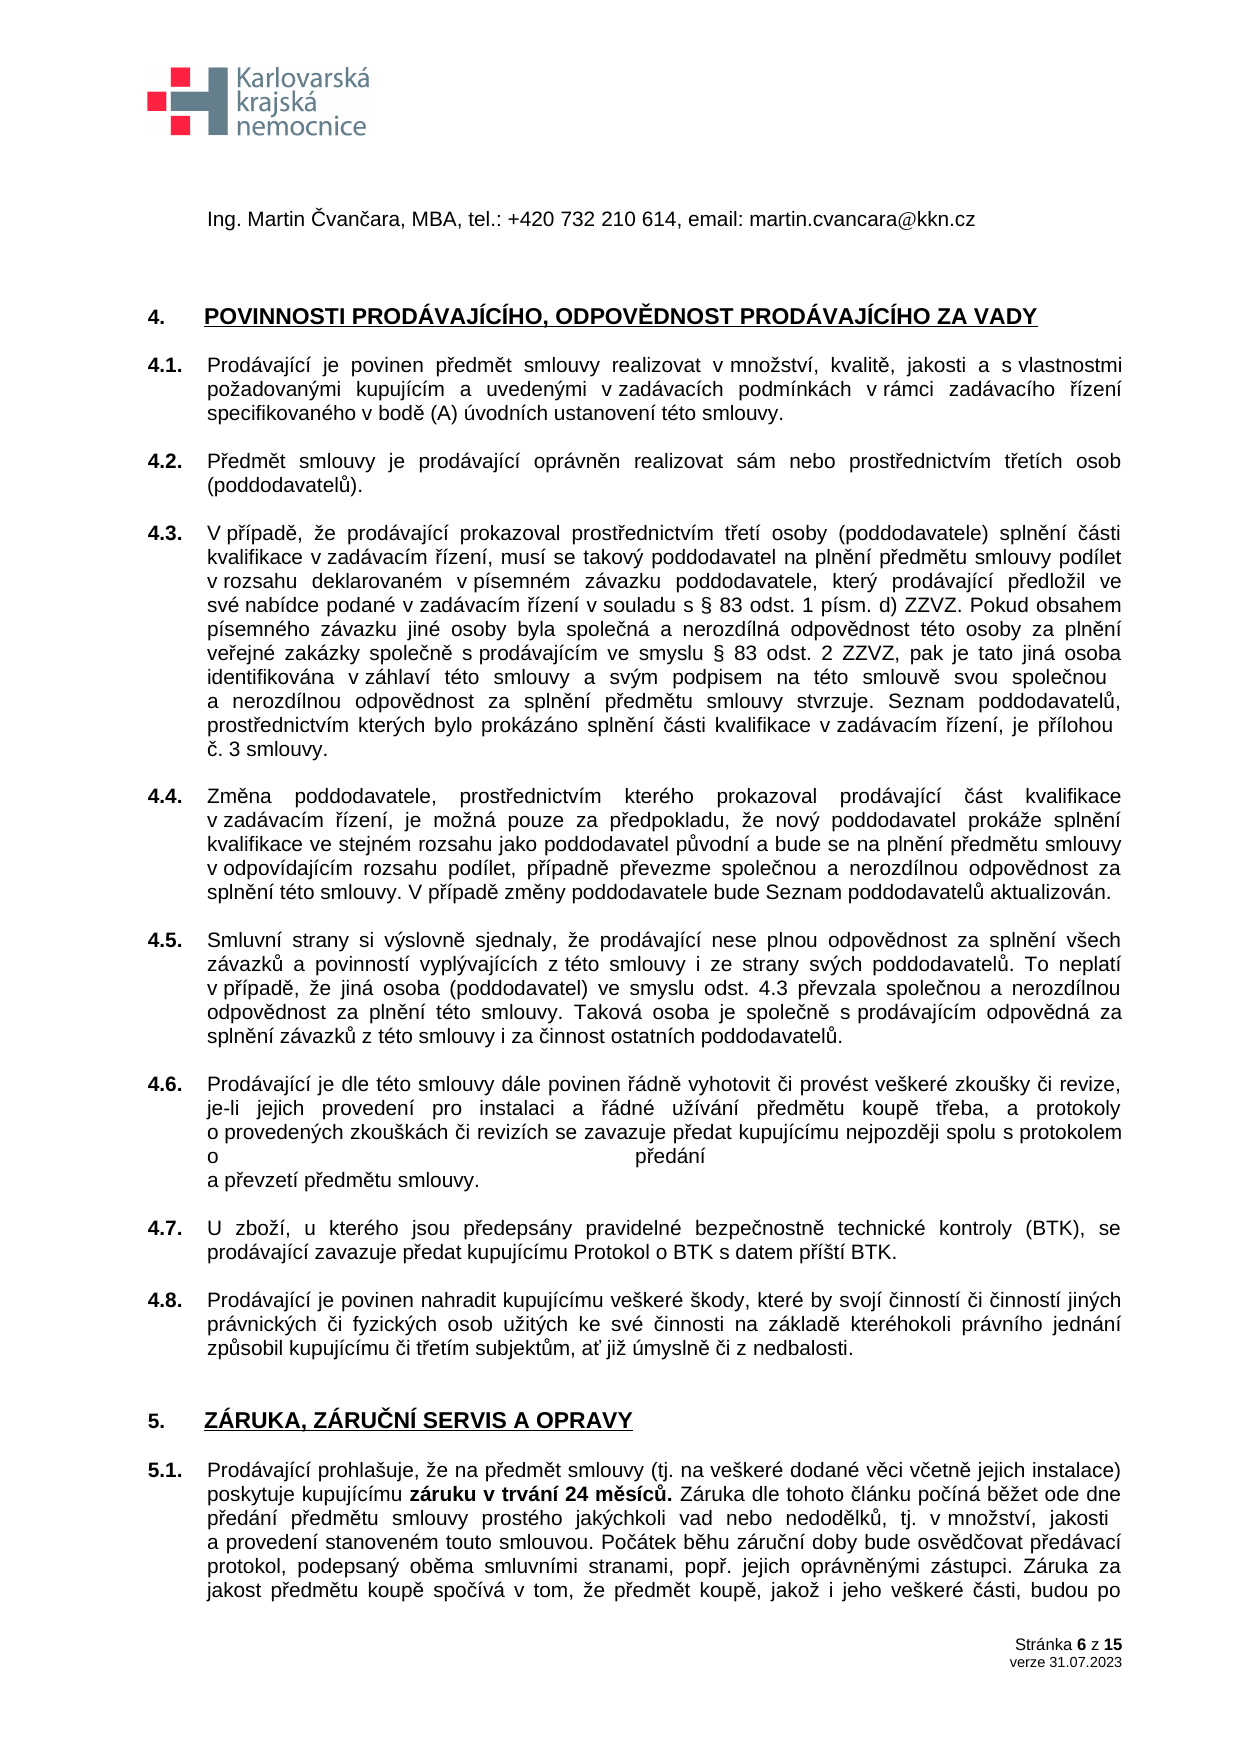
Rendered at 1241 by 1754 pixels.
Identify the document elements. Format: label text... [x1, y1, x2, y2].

subtitle Prodávající je povinen nahradit kupujícímu veškeré škody, které by svojí činností či činností jiných právnických či fyzických osob užitých ke své činnosti na základě kteréhokoli právního jednání způsobil kupujícímu či třetím subjektům, ať již úmyslně či z nedbalosti. [148, 1287, 1122, 1359]
list ZÁRUKA, ZÁRUČNÍ SERVIS A OPRAVY [148, 1407, 1122, 1434]
subtitle Změna poddodavatele, prostřednictvím kterého prokazoval prodávající část kvalifikace v zadávacím řízení, je možná pouze za předpokladu, že nový poddodavatel prokáže splnění kvalifikace ve stejném rozsahu jako poddodavatel původní a bude se na plnění předmětu smlouvy v odpovídajícím rozsahu podílet, případně převezme společnou a nerozdílnou odpovědnost za splnění této smlouvy. V případě změny poddodavatele bude Seznam poddodavatelů aktualizován. [148, 784, 1122, 904]
list Ing. Martin Čvančara, MBA, tel.: +420 732 210 614, email: martin.cvancara@kkn.cz [207, 207, 1122, 231]
subtitle Prodávající je povinen předmět smlouvy realizovat v množství, kvalitě, jakosti a s vlastnostmi požadovanými kupujícím a uvedenými v zadávacích podmínkách v rámci zadávacího řízení specifikovaného v bodě (A) úvodních ustanovení této smlouvy. [148, 353, 1122, 425]
subtitle Předmět smlouvy je prodávající oprávněn realizovat sám nebo prostřednictvím třetích osob (poddodavatelů). [148, 449, 1122, 497]
subtitle V případě, že prodávající prokazoval prostřednictvím třetí osoby (poddodavatele) splnění části kvalifikace v zadávacím řízení, musí se takový poddodavatel na plnění předmětu smlouvy podílet v rozsahu deklarovaném v písemném závazku poddodavatele, který prodávající předložil ve své nabídce podané v zadávacím řízení v souladu s § 83 odst. 1 písm. d) ZZVZ. Pokud obsahem písemného závazku jiné osoby byla společná a nerozdílná odpovědnost této osoby za plnění veřejné zakázky společně s prodávajícím ve smyslu § 83 odst. 2 ZZVZ, pak je tato jiná osoba identifikována v záhlaví této smlouvy a svým podpisem na této smlouvě svou společnou a nerozdílnou odpovědnost za splnění předmětu smlouvy stvrzuje. Seznam poddodavatelů, prostřednictvím kterých bylo prokázáno splnění části kvalifikace v zadávacím řízení, je přílohou č. 3 smlouvy. [148, 521, 1122, 760]
subtitle U zboží, u kterého jsou předepsány pravidelné bezpečnostně technické kontroly (BTK), se prodávající zavazuje předat kupujícímu Protokol o BTK s datem příští BTK. [148, 1216, 1122, 1263]
picture [147, 67, 373, 136]
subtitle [148, 1458, 1122, 1601]
list POVINNOSTI PRODÁVAJÍCÍHO, ODPOVĚDNOST PRODÁVAJÍCÍHO ZA VADY [148, 303, 1122, 329]
list Prodávající je dle této smlouvy dále povinen řádně vyhotovit či provést veškeré zkoušky či revize, je-li jejich provedení pro instalaci a řádné užívání předmětu koupě třeba, a protokoly o provedených zkouškách či revizích se zavazuje předat kupujícímu nejpozději spolu s protokolem o předání a převzetí předmětu smlouvy. [148, 1072, 1122, 1192]
subtitle Smluvní strany si výslovně sjednaly, že prodávající nese plnou odpovědnost za splnění všech závazků a povinností vyplývajících z této smlouvy i ze strany svých poddodavatelů. To neplatí v případě, že jiná osoba (poddodavatel) ve smyslu odst. 4.3 převzala společnou a nerozdílnou odpovědnost za plnění této smlouvy. Taková osoba je společně s prodávajícím odpovědná za splnění závazků z této smlouvy i za činnost ostatních poddodavatelů. [148, 928, 1122, 1048]
